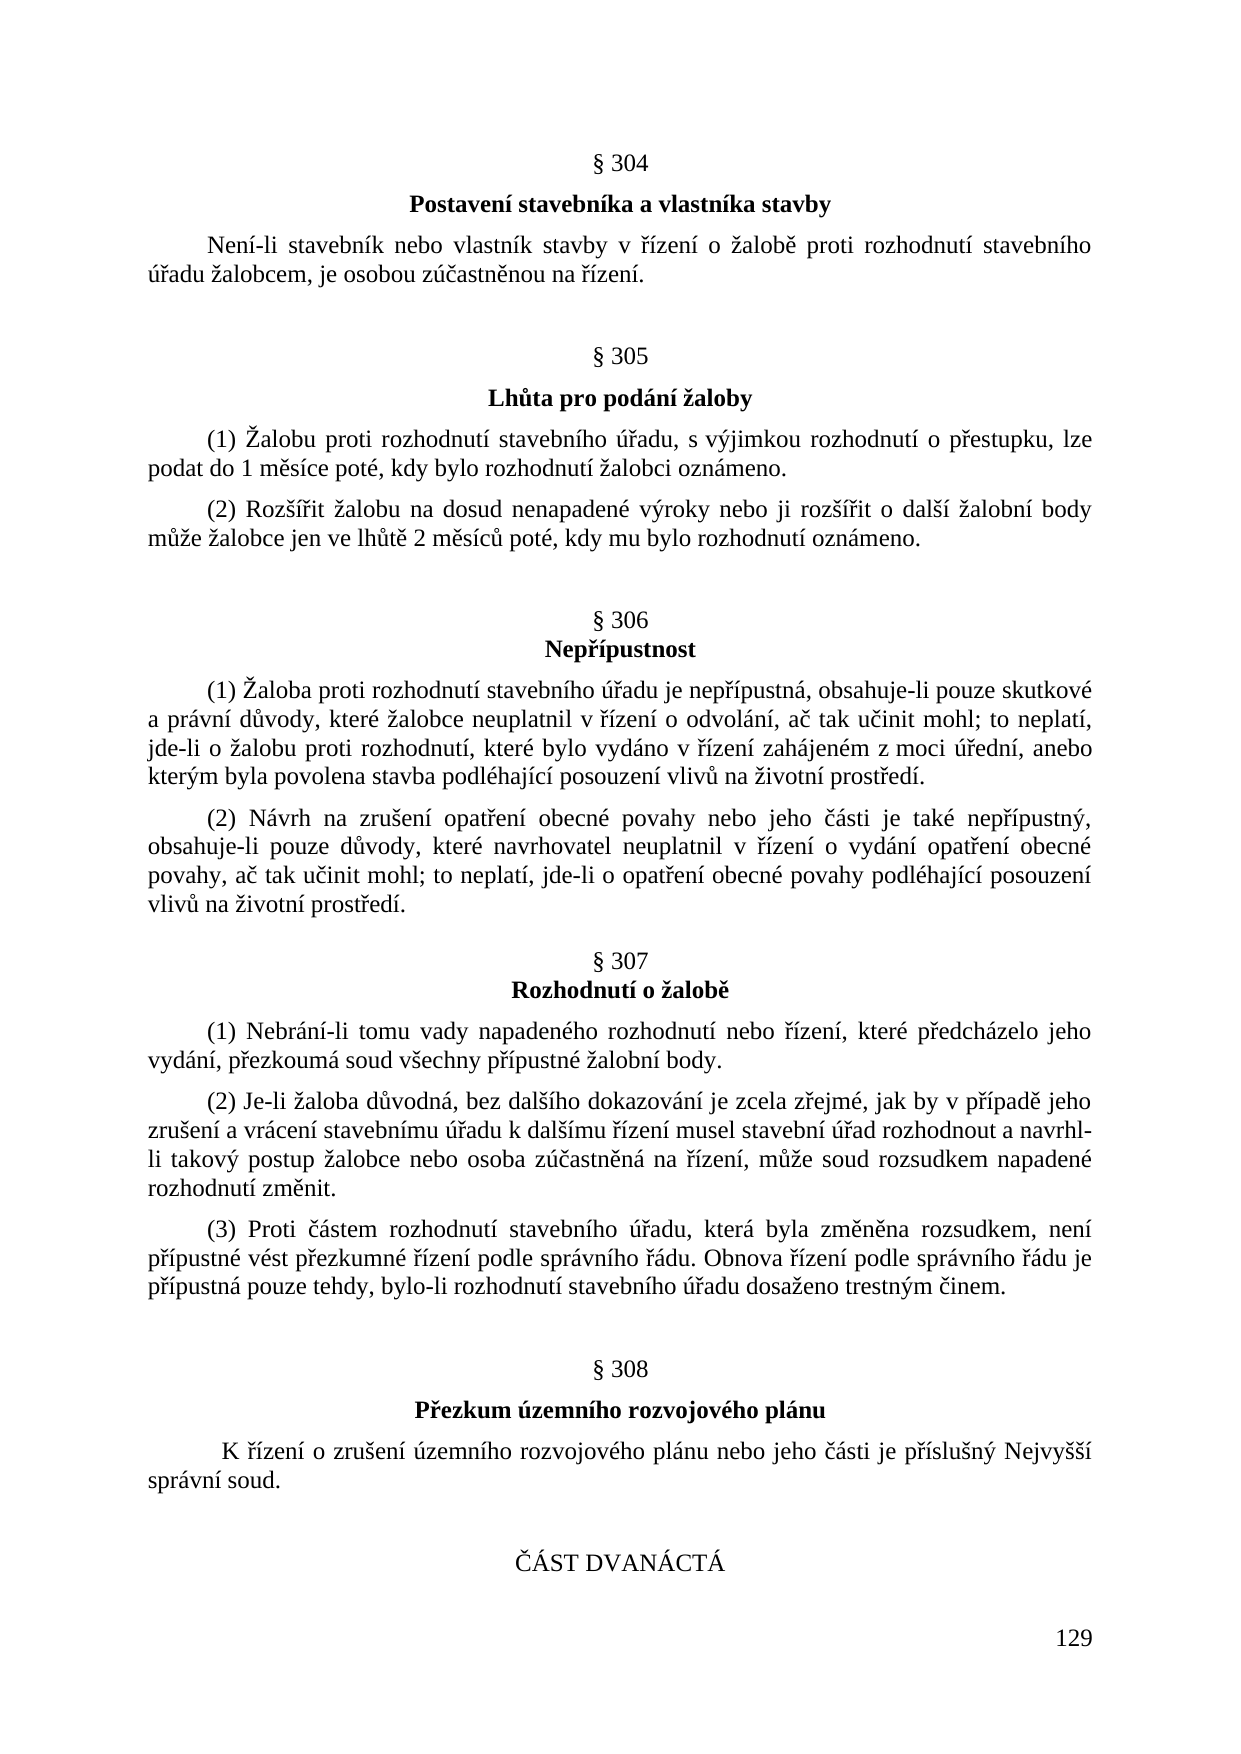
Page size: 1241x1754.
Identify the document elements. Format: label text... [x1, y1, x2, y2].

text § 306 Nepřípustnost [148, 605, 1093, 663]
text ČÁST DVANÁCTÁ [148, 1548, 1093, 1576]
text (2) Návrh na zrušení opatření obecné povahy nebo jeho části je také nepřípustný, obsahuje-li pouze důvody, které navrhovatel neuplatnil v řízení o vydání opatření obecné povahy, ač tak učinit mohl; to neplatí, jde-li o opatření obecné povahy podléhající posouzení vlivů na životní prostředí. [148, 803, 1093, 918]
text (2) Je-li žaloba důvodná, bez dalšího dokazování je zcela zřejmé, jak by v případě jeho zrušení a vrácení stavebnímu úřadu k dalšímu řízení musel stavební úřad rozhodnout a navrhl-li takový postup žalobce nebo osoba zúčastněná na řízení, může soud rozsudkem napadené rozhodnutí změnit. [148, 1086, 1093, 1201]
text (1) Žaloba proti rozhodnutí stavebního úřadu je nepřípustná, obsahuje-li pouze skutkové a právní důvody, které žalobce neuplatnil v řízení o odvolání, ač tak učinit mohl; to neplatí, jde-li o žalobu proti rozhodnutí, které bylo vydáno v řízení zahájeném z moci úřední, anebo kterým byla povolena stavba podléhající posouzení vlivů na životní prostředí. [148, 675, 1093, 790]
text Přezkum územního rozvojového plánu [148, 1395, 1093, 1424]
text Lhůta pro podání žaloby [148, 383, 1093, 411]
text § 305 [148, 341, 1093, 370]
text (2) Rozšířit žalobu na dosud nenapadené výroky nebo ji rozšířit o další žalobní body může žalobce jen ve lhůtě 2 měsíců poté, kdy mu bylo rozhodnutí oznámeno. [148, 494, 1093, 551]
text (1) Nebrání-li tomu vady napadeného rozhodnutí nebo řízení, které předcházelo jeho vydání, přezkoumá soud všechny přípustné žalobní body. [148, 1016, 1093, 1074]
text K řízení o zrušení územního rozvojového plánu nebo jeho části je příslušný Nejvyšší správní soud. [148, 1436, 1093, 1494]
text Není-li stavebník nebo vlastník stavby v řízení o žalobě proti rozhodnutí stavebního úřadu žalobcem, je osobou zúčastněnou na řízení. [148, 230, 1093, 288]
text (1) Žalobu proti rozhodnutí stavebního úřadu, s výjimkou rozhodnutí o přestupku, lze podat do 1 měsíce poté, kdy bylo rozhodnutí žalobci oznámeno. [148, 424, 1093, 481]
text (3) Proti částem rozhodnutí stavebního úřadu, která byla změněna rozsudkem, není přípustné vést přezkumné řízení podle správního řádu. Obnova řízení podle správního řádu je přípustná pouze tehdy, bylo-li rozhodnutí stavebního úřadu dosaženo trestným činem. [148, 1214, 1093, 1300]
text § 308 [148, 1354, 1093, 1383]
text § 304 [148, 148, 1093, 176]
text Postavení stavebníka a vlastníka stavby [148, 189, 1093, 218]
text § 307 Rozhodnutí o žalobě [148, 946, 1093, 1004]
